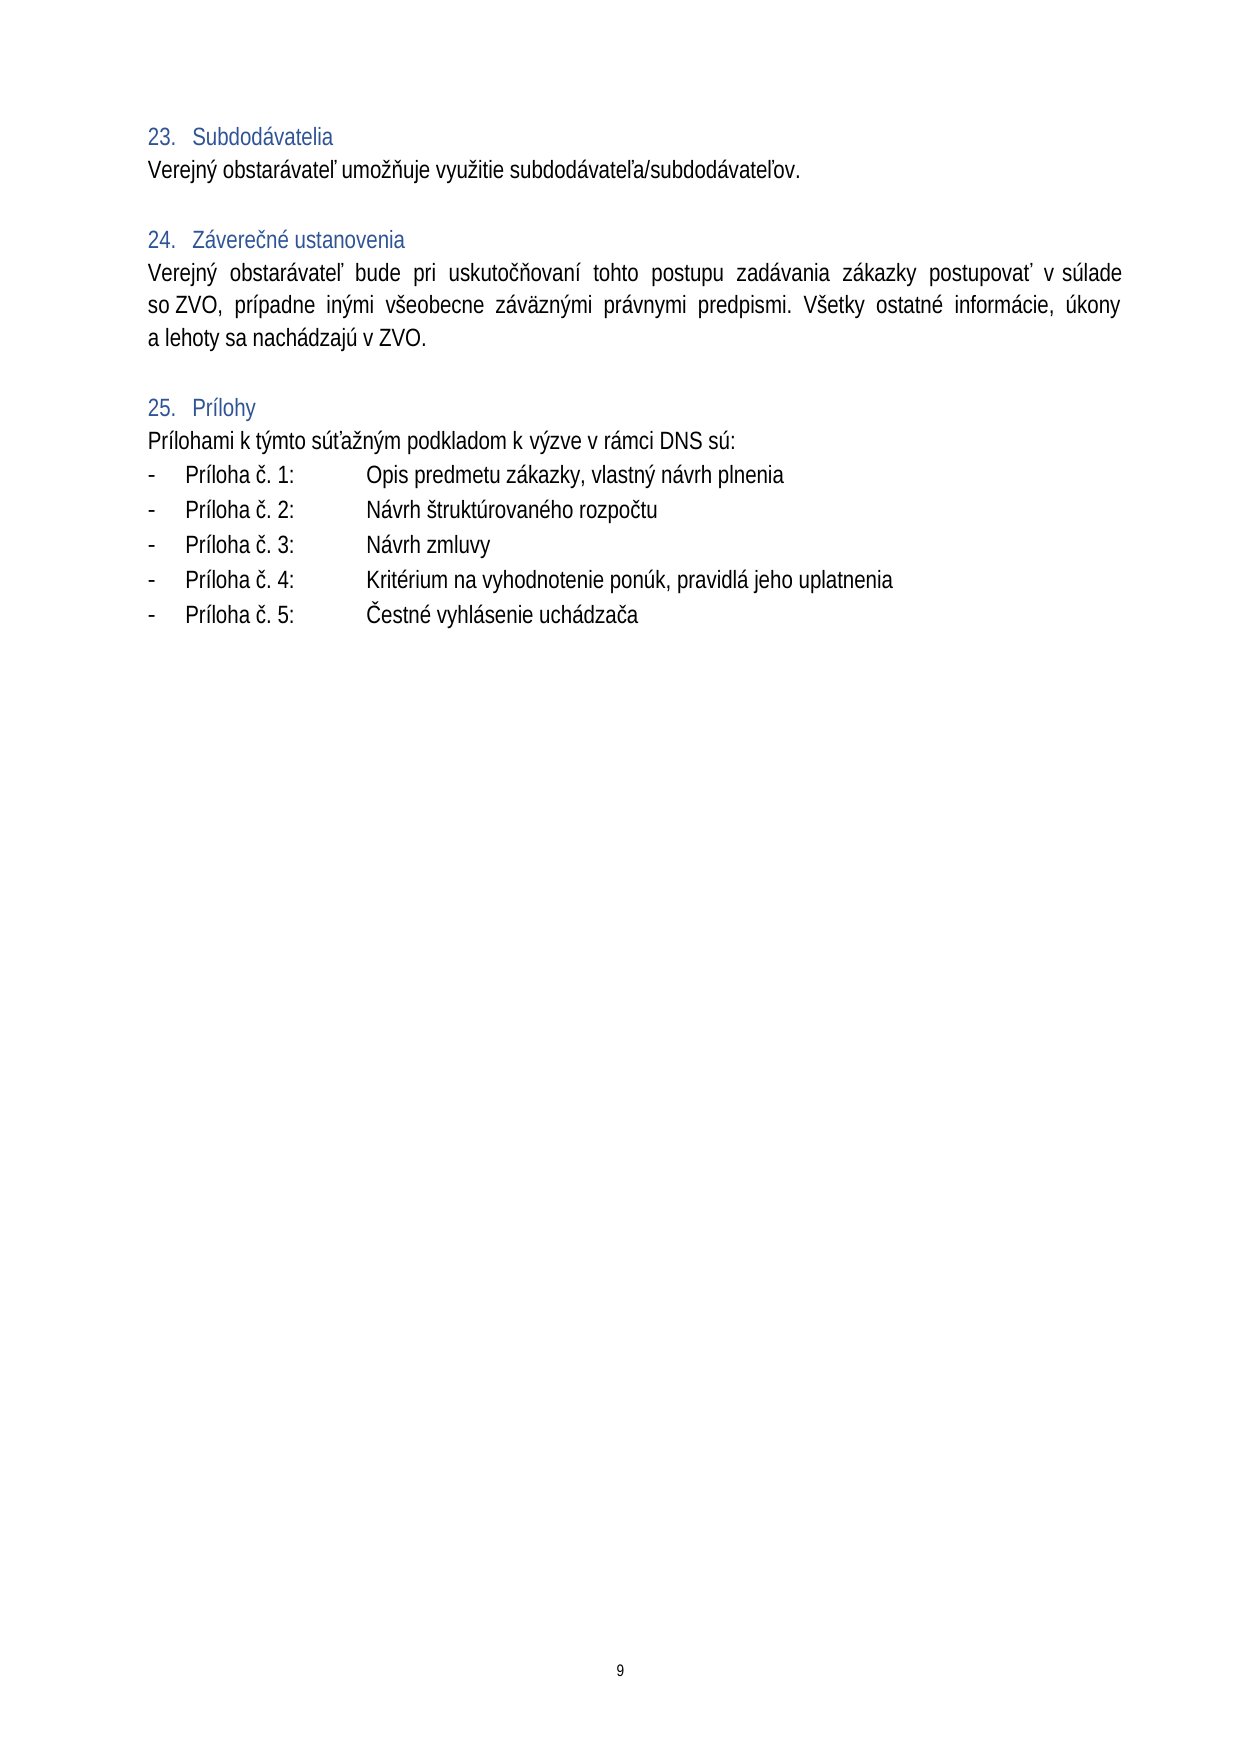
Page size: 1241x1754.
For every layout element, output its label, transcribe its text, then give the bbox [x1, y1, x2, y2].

list Príloha č. 4: Kritérium na vyhodnotenie ponúk, pravidlá jeho uplatnenia [148, 564, 1122, 595]
list Príloha č. 1: Opis predmetu zákazky, vlastný návrh plnenia [148, 459, 1122, 490]
list Príloha č. 3: Návrh zmluvy [148, 529, 1122, 560]
text Prílohami k týmto súťažným podkladom k výzve v rámci DNS sú: [148, 426, 1122, 455]
text Verejný obstarávateľ bude pri uskutočňovaní tohto postupu zadávania zákazky postupovať v súlade so ZVO, prípadne inými všeobecne záväznými právnymi predpismi. Všetky ostatné informácie, úkony a lehoty sa nachádzajú v ZVO. [148, 258, 1122, 352]
list Príloha č. 5: Čestné vyhlásenie uchádzača [148, 599, 1122, 630]
subtitle Prílohy [148, 393, 1122, 422]
text Verejný obstarávateľ umožňuje využitie subdodávateľa/subdodávateľov. [148, 155, 1122, 183]
subtitle Záverečné ustanovenia [148, 225, 1122, 253]
subtitle Subdodávatelia [148, 122, 1122, 150]
list Príloha č. 2: Návrh štruktúrovaného rozpočtu [148, 494, 1122, 525]
